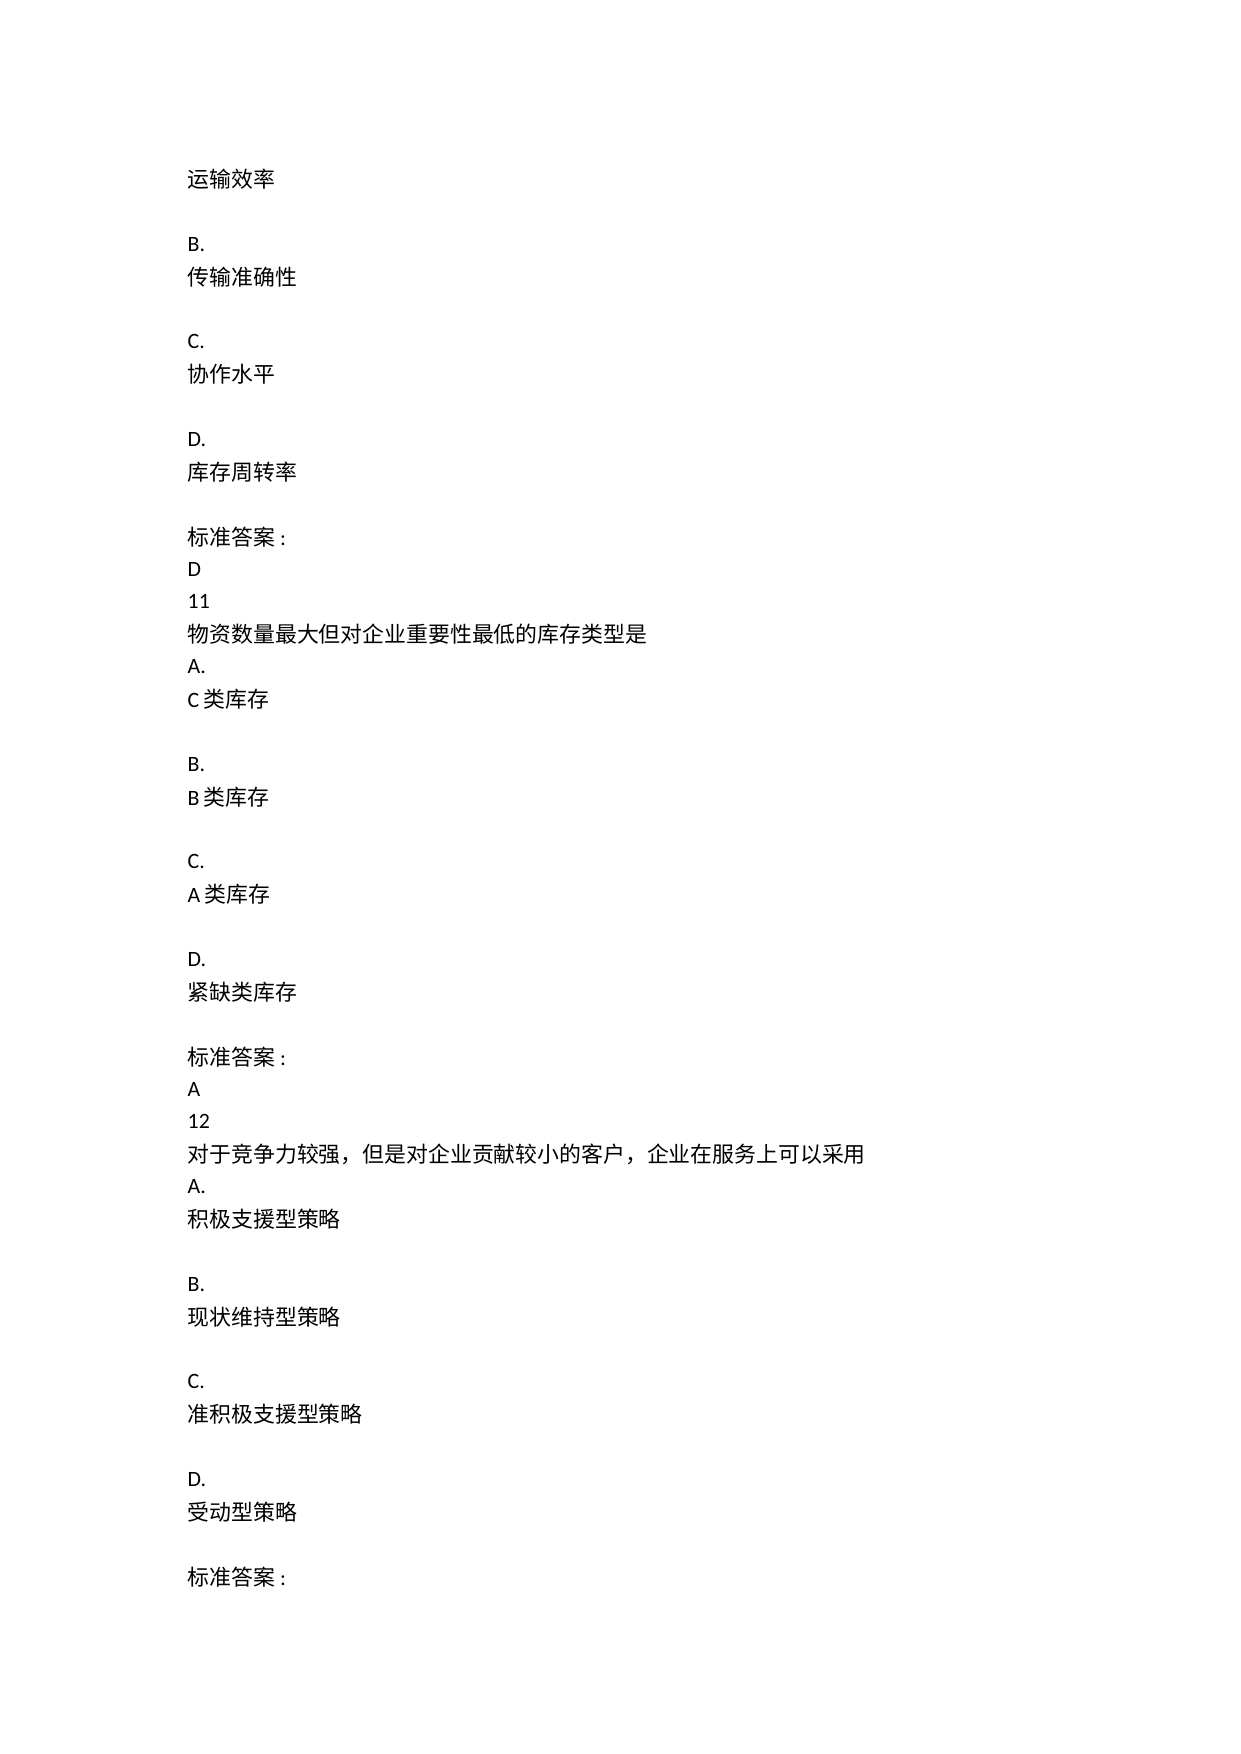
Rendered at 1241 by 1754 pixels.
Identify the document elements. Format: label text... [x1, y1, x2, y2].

text C类库存 [187, 682, 1053, 714]
text 11 [187, 584, 1053, 617]
text C. [187, 324, 1053, 357]
text 物资数量最大但对企业重要性最低的库存类型是 [187, 617, 1053, 649]
text 运输效率 [187, 162, 1053, 194]
text 现状维持型策略 [187, 1299, 1053, 1332]
text 紧缺类库存 [187, 974, 1053, 1007]
text D. [187, 1462, 1053, 1494]
text 标准答案 : [187, 1039, 1053, 1072]
text B类库存 [187, 779, 1053, 812]
text 库存周转率 [187, 454, 1053, 487]
text C. [187, 1364, 1053, 1397]
text 标准答案 : [187, 519, 1053, 552]
text 准积极支援型策略 [187, 1397, 1053, 1429]
text 受动型策略 [187, 1494, 1053, 1527]
text A. [187, 649, 1053, 682]
text D. [187, 942, 1053, 974]
text A [187, 1072, 1053, 1104]
text C. [187, 844, 1053, 877]
text A类库存 [187, 877, 1053, 909]
text D [187, 552, 1053, 584]
text 对于竞争力较强，但是对企业贡献较小的客户，企业在服务上可以采用 [187, 1137, 1053, 1169]
text B. [187, 747, 1053, 779]
text 协作水平 [187, 357, 1053, 389]
text 传输准确性 [187, 259, 1053, 292]
text 标准答案 : [187, 1559, 1053, 1592]
text 积极支援型策略 [187, 1202, 1053, 1234]
text 12 [187, 1104, 1053, 1137]
text A. [187, 1169, 1053, 1202]
text B. [187, 227, 1053, 259]
text B. [187, 1267, 1053, 1299]
text D. [187, 422, 1053, 454]
